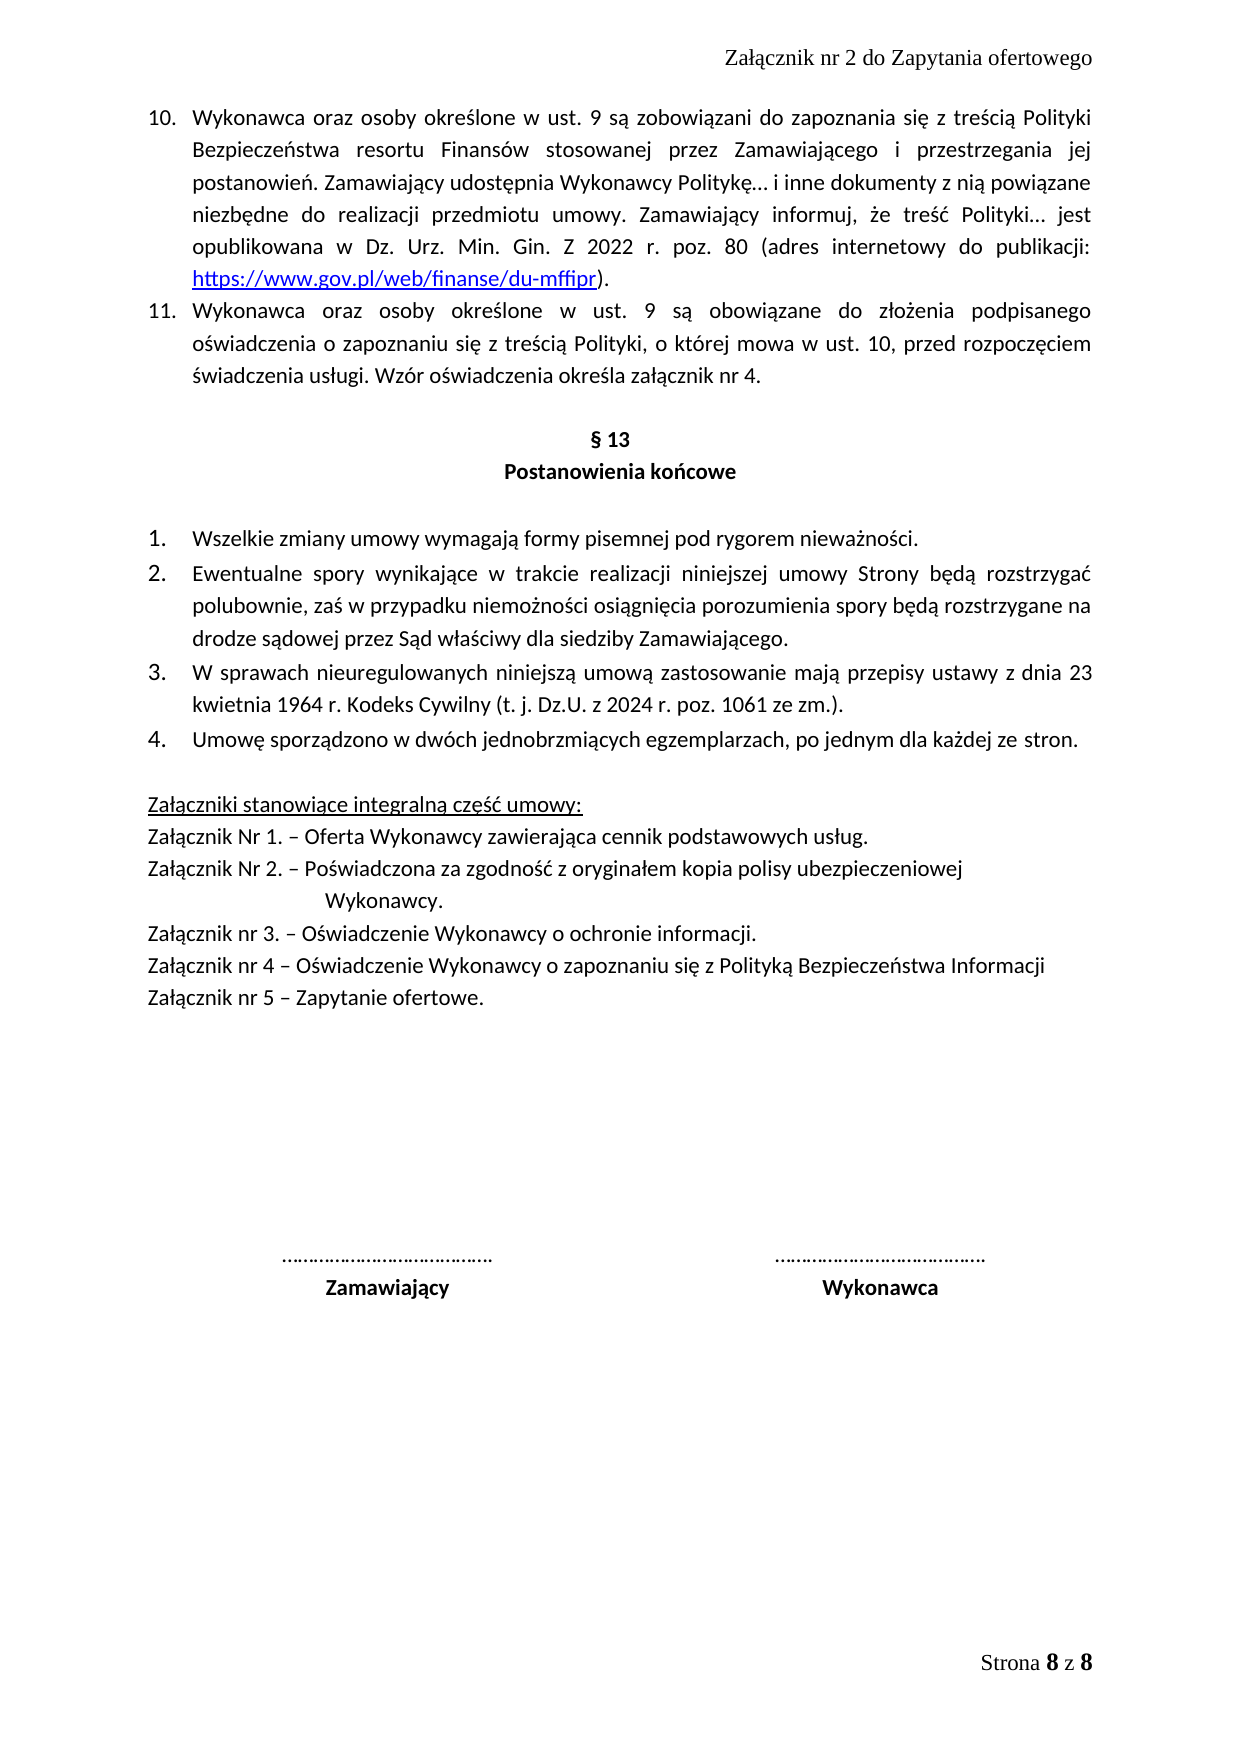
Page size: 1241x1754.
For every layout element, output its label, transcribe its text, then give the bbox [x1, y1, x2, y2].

text Załącznik Nr 1. – Oferta Wykonawcy zawierająca cennik podstawowych usług. [148, 822, 1093, 850]
list Wykonawca oraz osoby określone w ust. 9 są obowiązane do złożenia podpisanego oświadczenia o zapoznaniu się z treścią Polityki, o której mowa w ust. 10, przed rozpoczęciem świadczenia usługi. Wzór oświadczenia określa załącznik nr 4. [148, 297, 1093, 389]
text Załącznik nr 4 – Oświadczenie Wykonawcy o zapoznaniu się z Polityką Bezpieczeństwa Informacji [148, 951, 1093, 979]
list Wykonawca oraz osoby określone w ust. 9 są zobowiązani do zapoznania się z treścią Polityki Bezpieczeństwa resortu Finansów stosowanej przez Zamawiającego i przestrzegania jej postanowień. Zamawiający udostępnia Wykonawcy Politykę… i inne dokumenty z nią powiązane niezbędne do realizacji przedmiotu umowy. Zamawiający informuj, że treść Polityki… jest opublikowana w Dz. Urz. Min. Gin. Z 2022 r. poz. 80 (adres internetowy do publikacji: https://www.gov.pl/web/finanse/du-mffipr). [148, 103, 1093, 292]
list Umowę sporządzono w dwóch jednobrzmiących egzemplarzach, po jednym dla każdej ze stron. [148, 723, 1093, 753]
list W sprawach nieuregulowanych niniejszą umową zastosowanie mają przepisy ustawy z dnia 23 kwietnia 1964 r. Kodeks Cywilny (t. j. Dz.U. z 2024 r. poz. 1061 ze zm.). [148, 656, 1093, 719]
text Załącznik nr 3. – Oświadczenie Wykonawcy o ochronie informacji. [148, 919, 1093, 947]
text § 13 [516, 425, 1093, 453]
table_header …………………………………. Wykonawca [627, 1048, 1133, 1530]
list Wszelkie zmiany umowy wymagają formy pisemnej pod rygorem nieważności. [148, 522, 1093, 552]
text Postanowienia końcowe [148, 457, 1093, 486]
text Załącznik nr 5 – Zapytanie ofertowe. [148, 983, 1093, 1011]
text Załącznik Nr 2. – Poświadczona za zgodność z oryginałem kopia polisy ubezpieczeniowej Wykonawcy. [148, 854, 1093, 914]
table_header …………………………………. Zamawiający [148, 1048, 627, 1530]
list Ewentualne spory wynikające w trakcie realizacji niniejszej umowy Strony będą rozstrzygać polubownie, zaś w przypadku niemożności osiągnięcia porozumienia spory będą rozstrzygane na drodze sądowej przez Sąd właściwy dla siedziby Zamawiającego. [148, 557, 1093, 652]
text Załączniki stanowiące integralną część umowy: [148, 790, 1093, 818]
